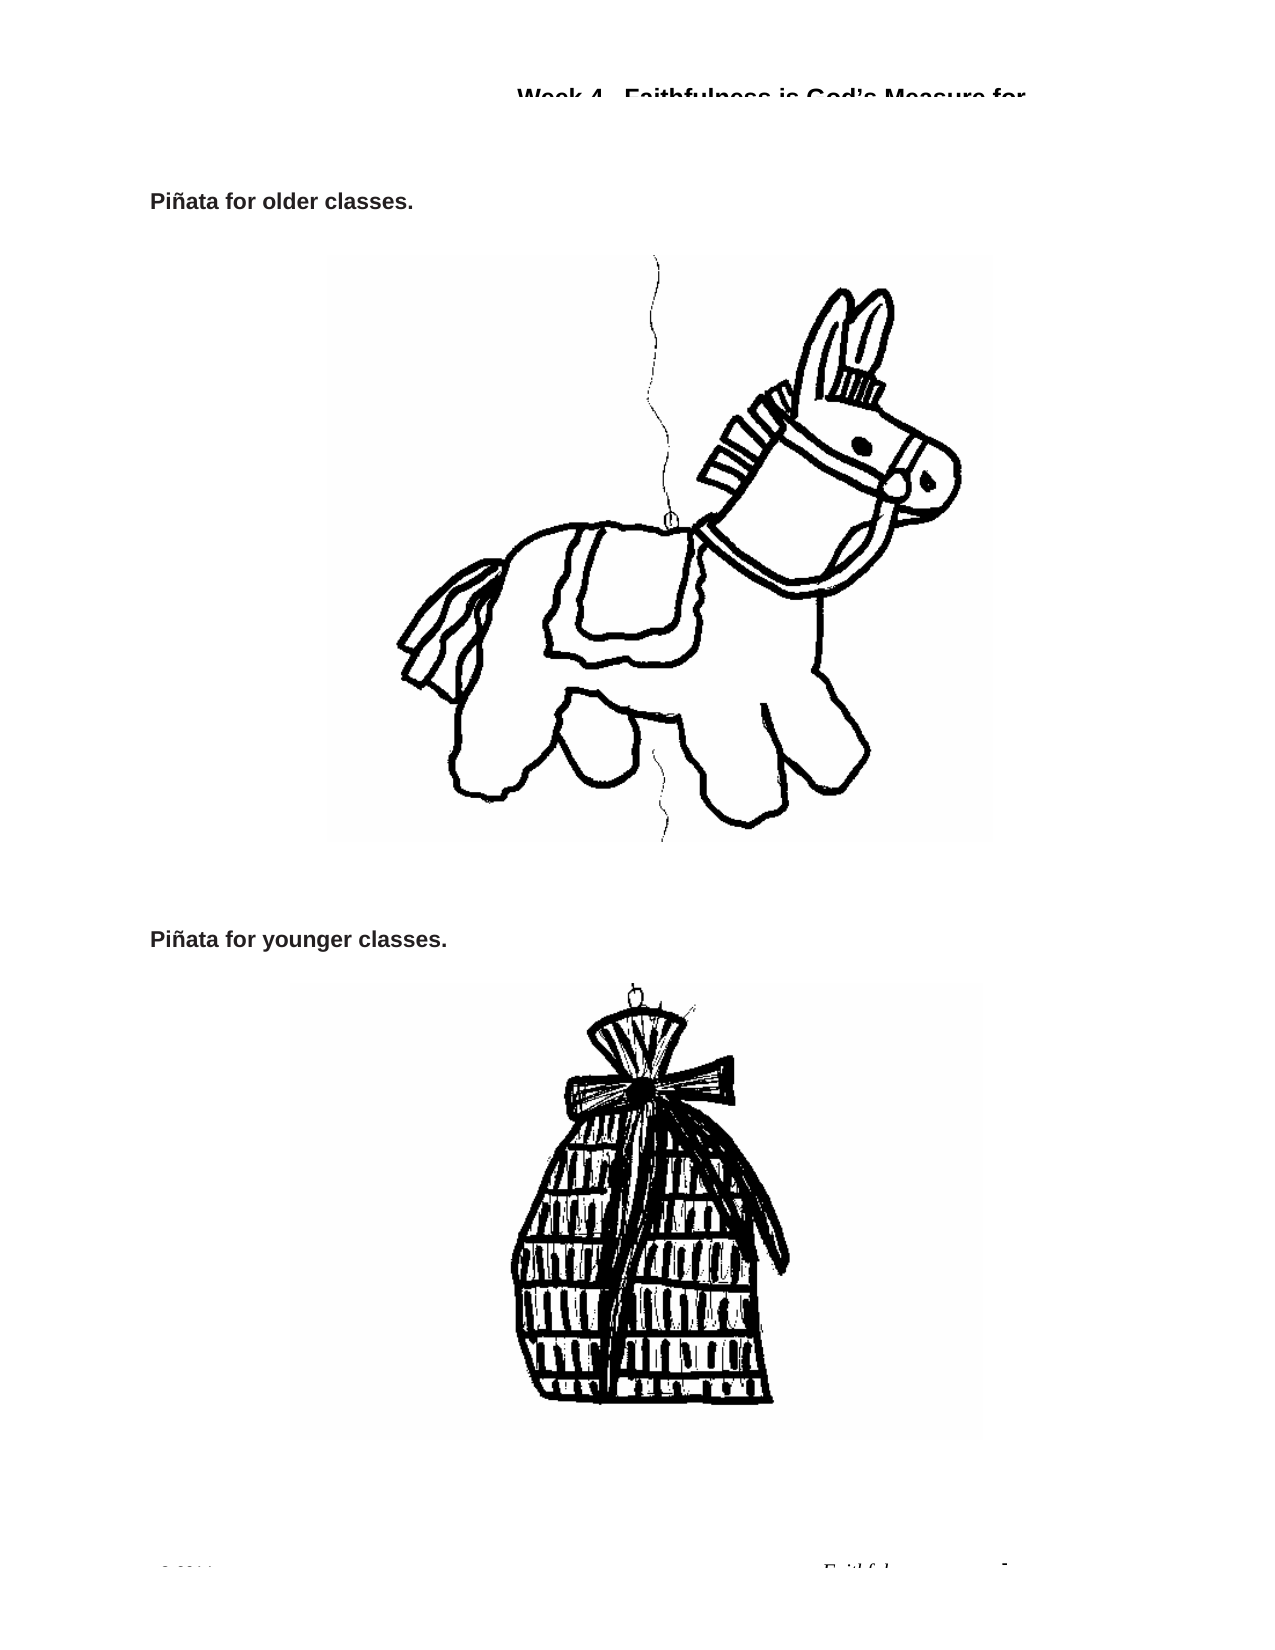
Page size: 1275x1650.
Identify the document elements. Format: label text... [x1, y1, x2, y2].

picture [289, 983, 983, 1440]
picture [327, 255, 993, 842]
subtitle Piñata for older classes. [150, 188, 1135, 214]
text Piñata for younger classes. [150, 926, 1135, 952]
